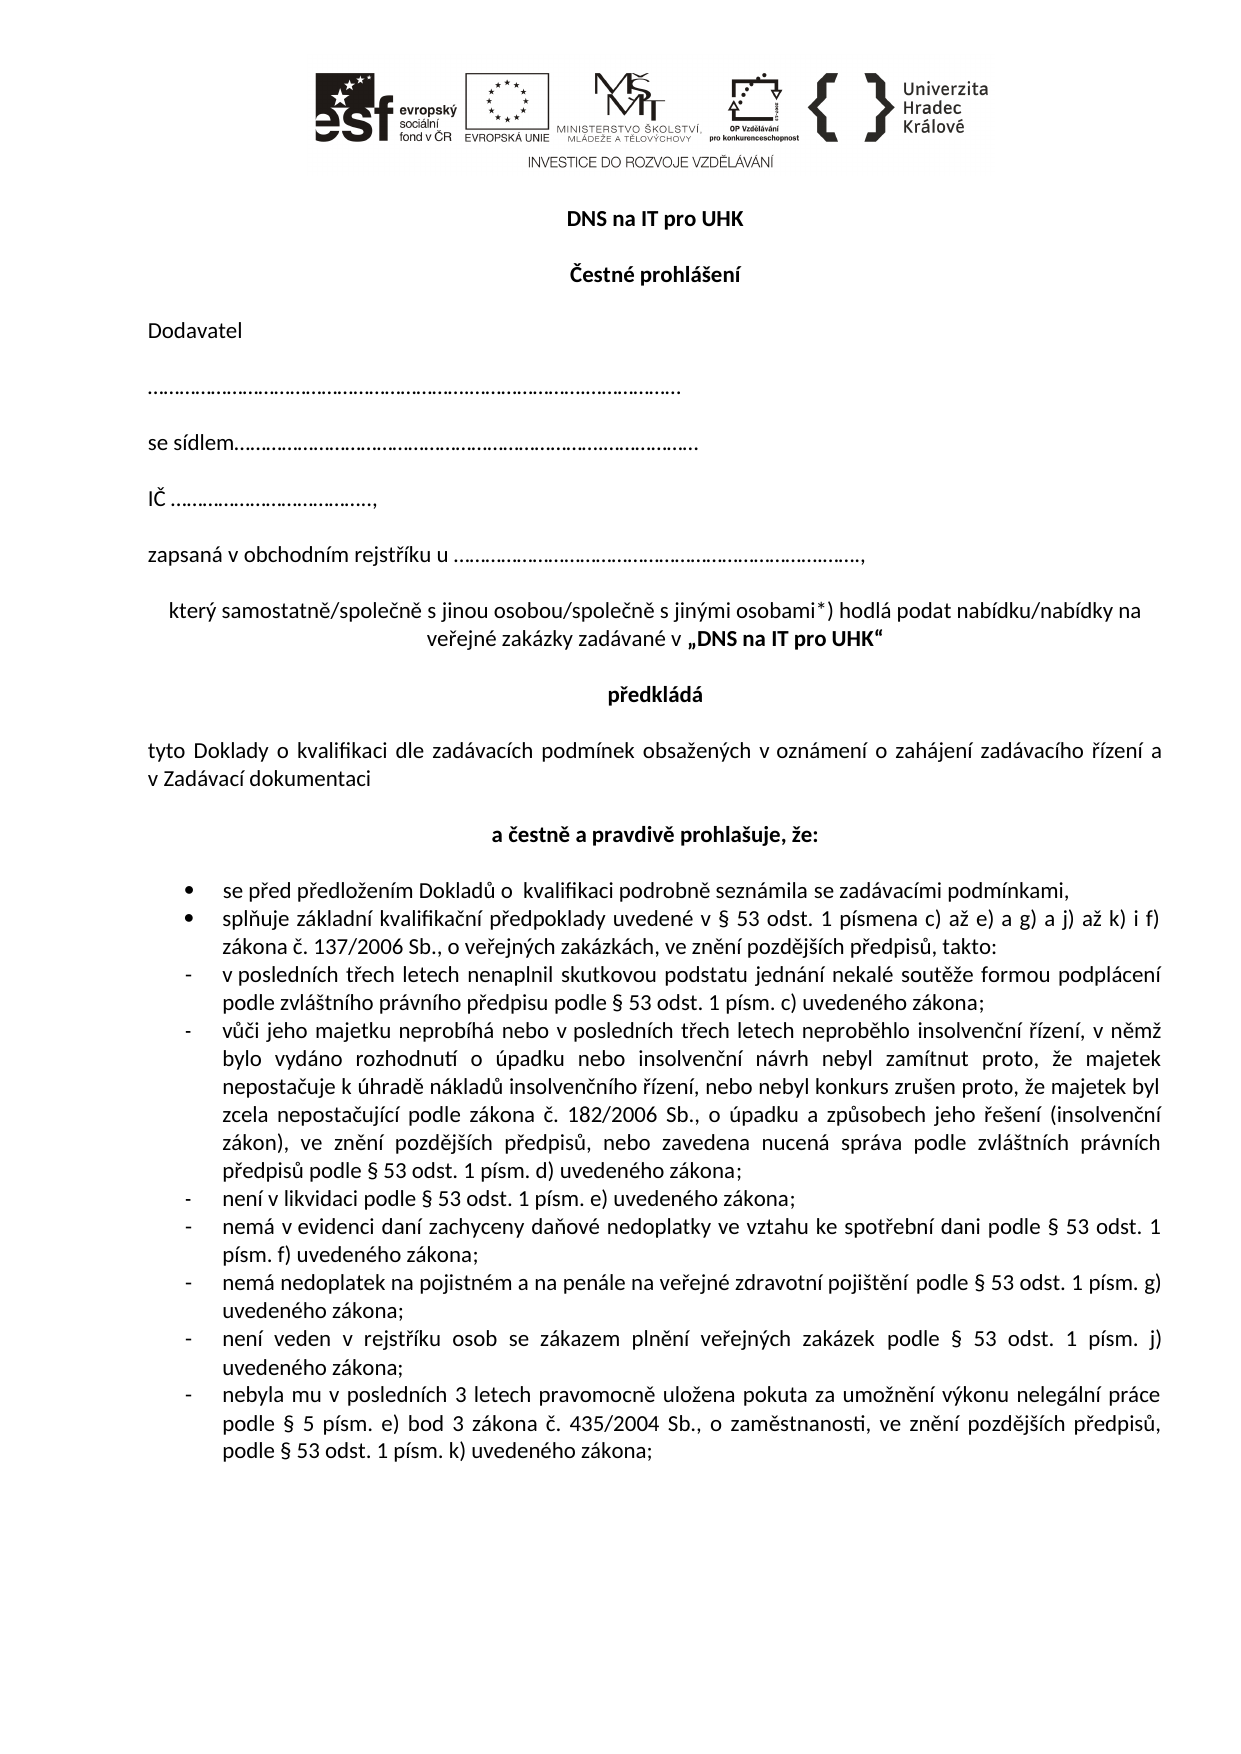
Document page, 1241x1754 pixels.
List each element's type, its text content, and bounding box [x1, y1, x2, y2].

text …………………………………………………….………………….……………… [148, 372, 1162, 400]
picture [307, 54, 996, 176]
text - nemá nedoplatek na pojistném a na penále na veřejné zdravotní pojištění podle § 53 odst. 1 písm. g) uvedeného zákona; [185, 1268, 1162, 1324]
list vůči jeho majetku neprobíhá nebo v posledních třech letech neproběhlo insolvenční řízení, v němž bylo vydáno rozhodnutí o úpadku nebo insolvenční návrh nebyl zamítnut proto, že majetek nepostačuje k úhradě nákladů insolvenčního řízení, nebo nebyl konkurs zrušen proto, že majetek byl zcela nepostačující podle zákona č. 182/2006 Sb., o úpadku a způsobech jeho řešení (insolvenční zákon), ve znění pozdějších předpisů, nebo zavedena nucená správa podle zvláštních právních předpisů podle § 53 odst. 1 písm. d) uvedeného zákona; [185, 1016, 1162, 1184]
list splňuje základní kvalifikační předpoklady uvedené v § 53 odst. 1 písmena c) až e) a g) a j) až k) i f) zákona č. 137/2006 Sb., o veřejných zakázkách, ve znění pozdějších předpisů, takto: [185, 904, 1162, 960]
text tyto Doklady o kvalifikaci dle zadávacích podmínek obsažených v oznámení o zahájení zadávacího řízení a v Zadávací dokumentaci [148, 736, 1162, 792]
list není v likvidaci podle § 53 odst. 1 písm. e) uvedeného zákona; [185, 1184, 1162, 1212]
subtitle DNS na IT pro UHK [148, 204, 1162, 232]
text IČ ……………………………….., [148, 484, 1162, 512]
list se před předložením Dokladů o kvalifikaci podrobně seznámila se zadávacími podmínkami, [185, 876, 1162, 904]
text a čestně a pravdivě prohlašuje, že: [148, 820, 1162, 848]
text - v posledních třech letech nenaplnil skutkovou podstatu jednání nekalé soutěže formou podplácení podle zvláštního právního předpisu podle § 53 odst. 1 písm. c) uvedeného zákona; [185, 960, 1162, 1016]
text - nemá v evidenci daní zachyceny daňové nedoplatky ve vztahu ke spotřební dani podle § 53 odst. 1 písm. f) uvedeného zákona; [185, 1212, 1162, 1268]
text - nebyla mu v posledních 3 letech pravomocně uložena pokuta za umožnění výkonu nelegální práce podle § 5 písm. e) bod 3 zákona č. 435/2004 Sb., o zaměstnanosti, ve znění pozdějších předpisů, podle § 53 odst. 1 písm. k) uvedeného zákona; [185, 1381, 1162, 1465]
text Dodavatel [148, 316, 1162, 344]
text předkládá [148, 680, 1162, 708]
subtitle Čestné prohlášení [148, 260, 1162, 288]
text zapsaná v obchodním rejstříku u …………………………………………………………….……., [148, 540, 1162, 568]
text se sídlem…………………………………………………………….……………… [148, 428, 1162, 456]
text - není veden v rejstříku osob se zákazem plnění veřejných zakázek podle § 53 odst. 1 písm. j) uvedeného zákona; [185, 1324, 1162, 1381]
subtitle který samostatně/společně s jinou osobou/společně s jinými osobami*) hodlá podat nabídku/nabídky na veřejné zakázky zadávané v „DNS na IT pro UHK“ [148, 596, 1162, 652]
